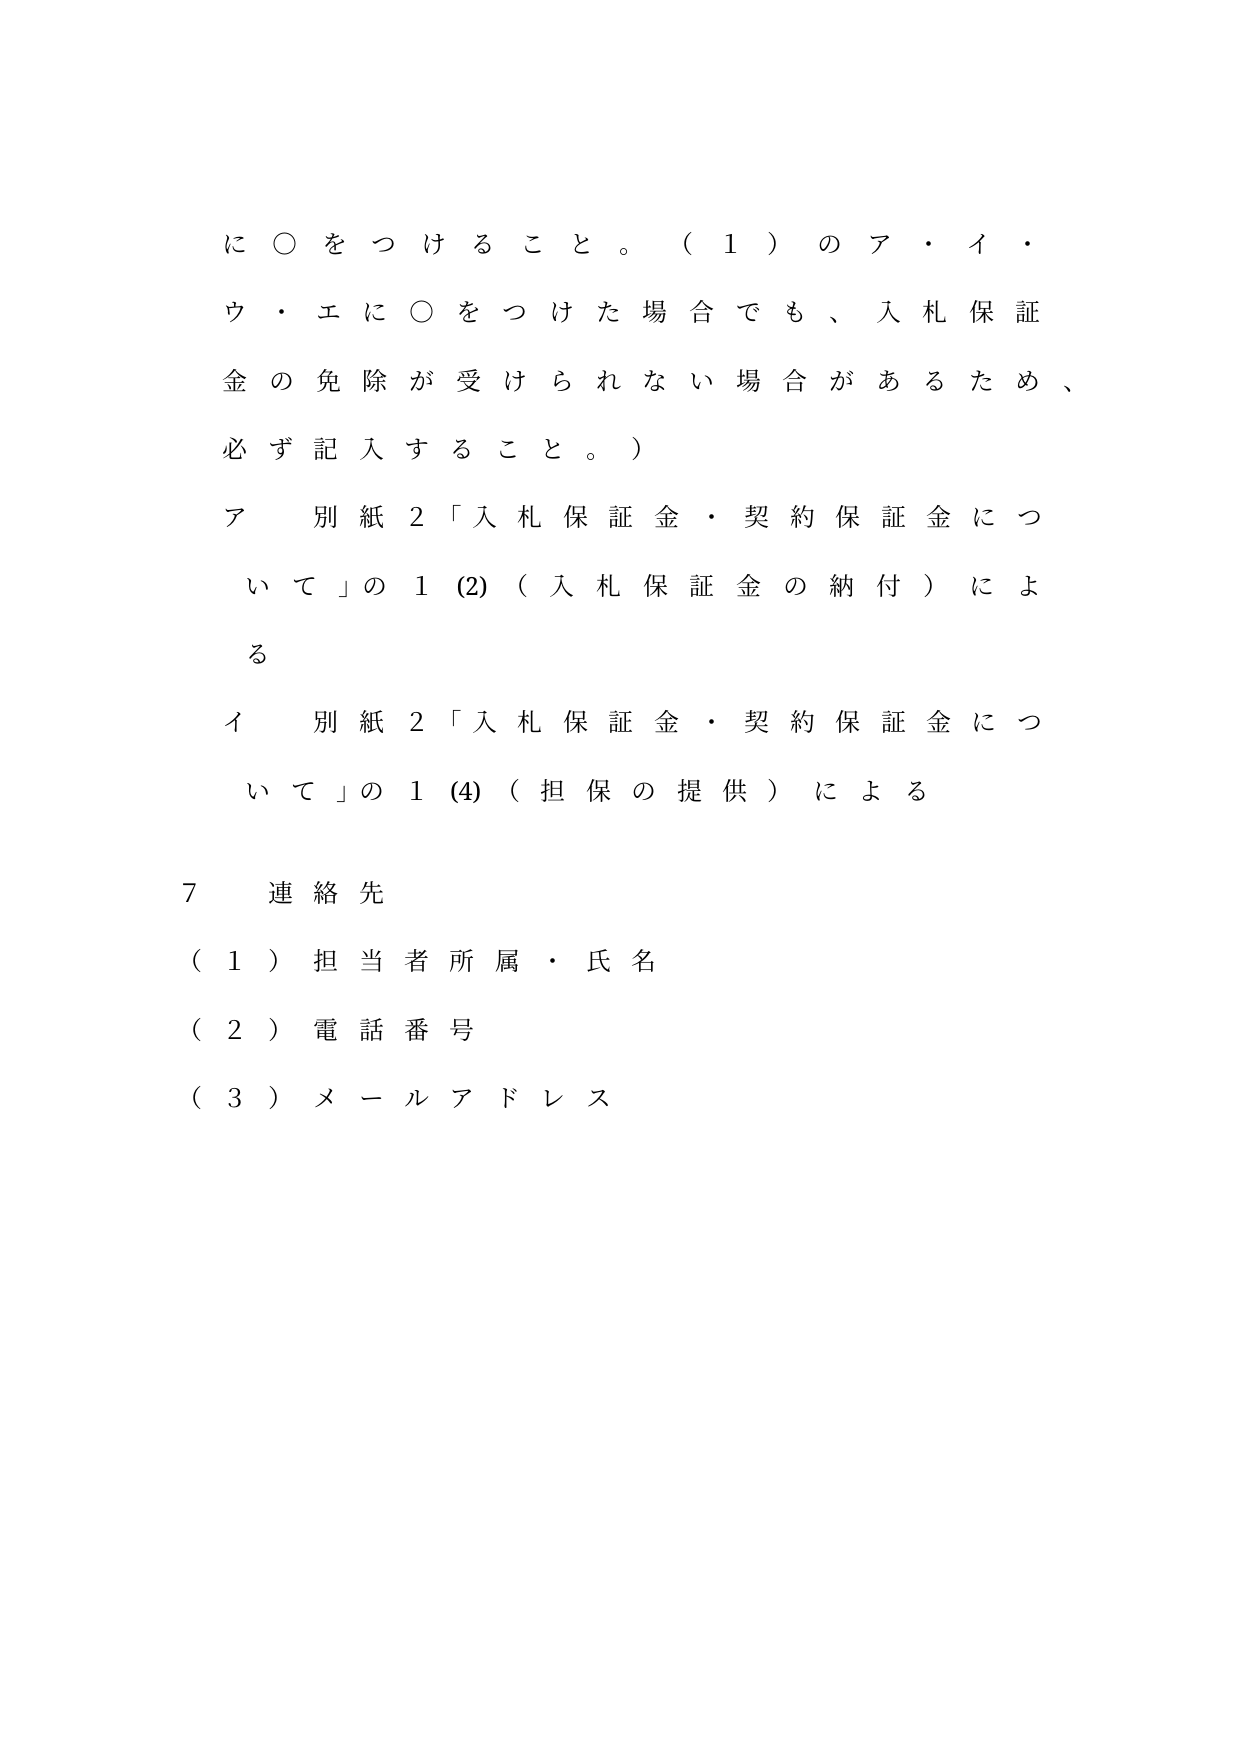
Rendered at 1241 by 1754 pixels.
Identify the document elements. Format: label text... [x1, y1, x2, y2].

text ア 別紙２｢入札保証金・契約保証金について｣の１(2)（入札保証金の納付）による [223, 482, 1063, 687]
text （１）担当者所属・氏名 [177, 926, 1063, 994]
text ７ 連絡先 [177, 858, 1063, 926]
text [177, 208, 1063, 482]
text （２）電話番号 [177, 994, 1063, 1063]
text （３）メールアドレス [177, 1063, 1063, 1131]
text イ 別紙２｢入札保証金・契約保証金について｣の１(4)（担保の提供）による [223, 687, 1063, 823]
